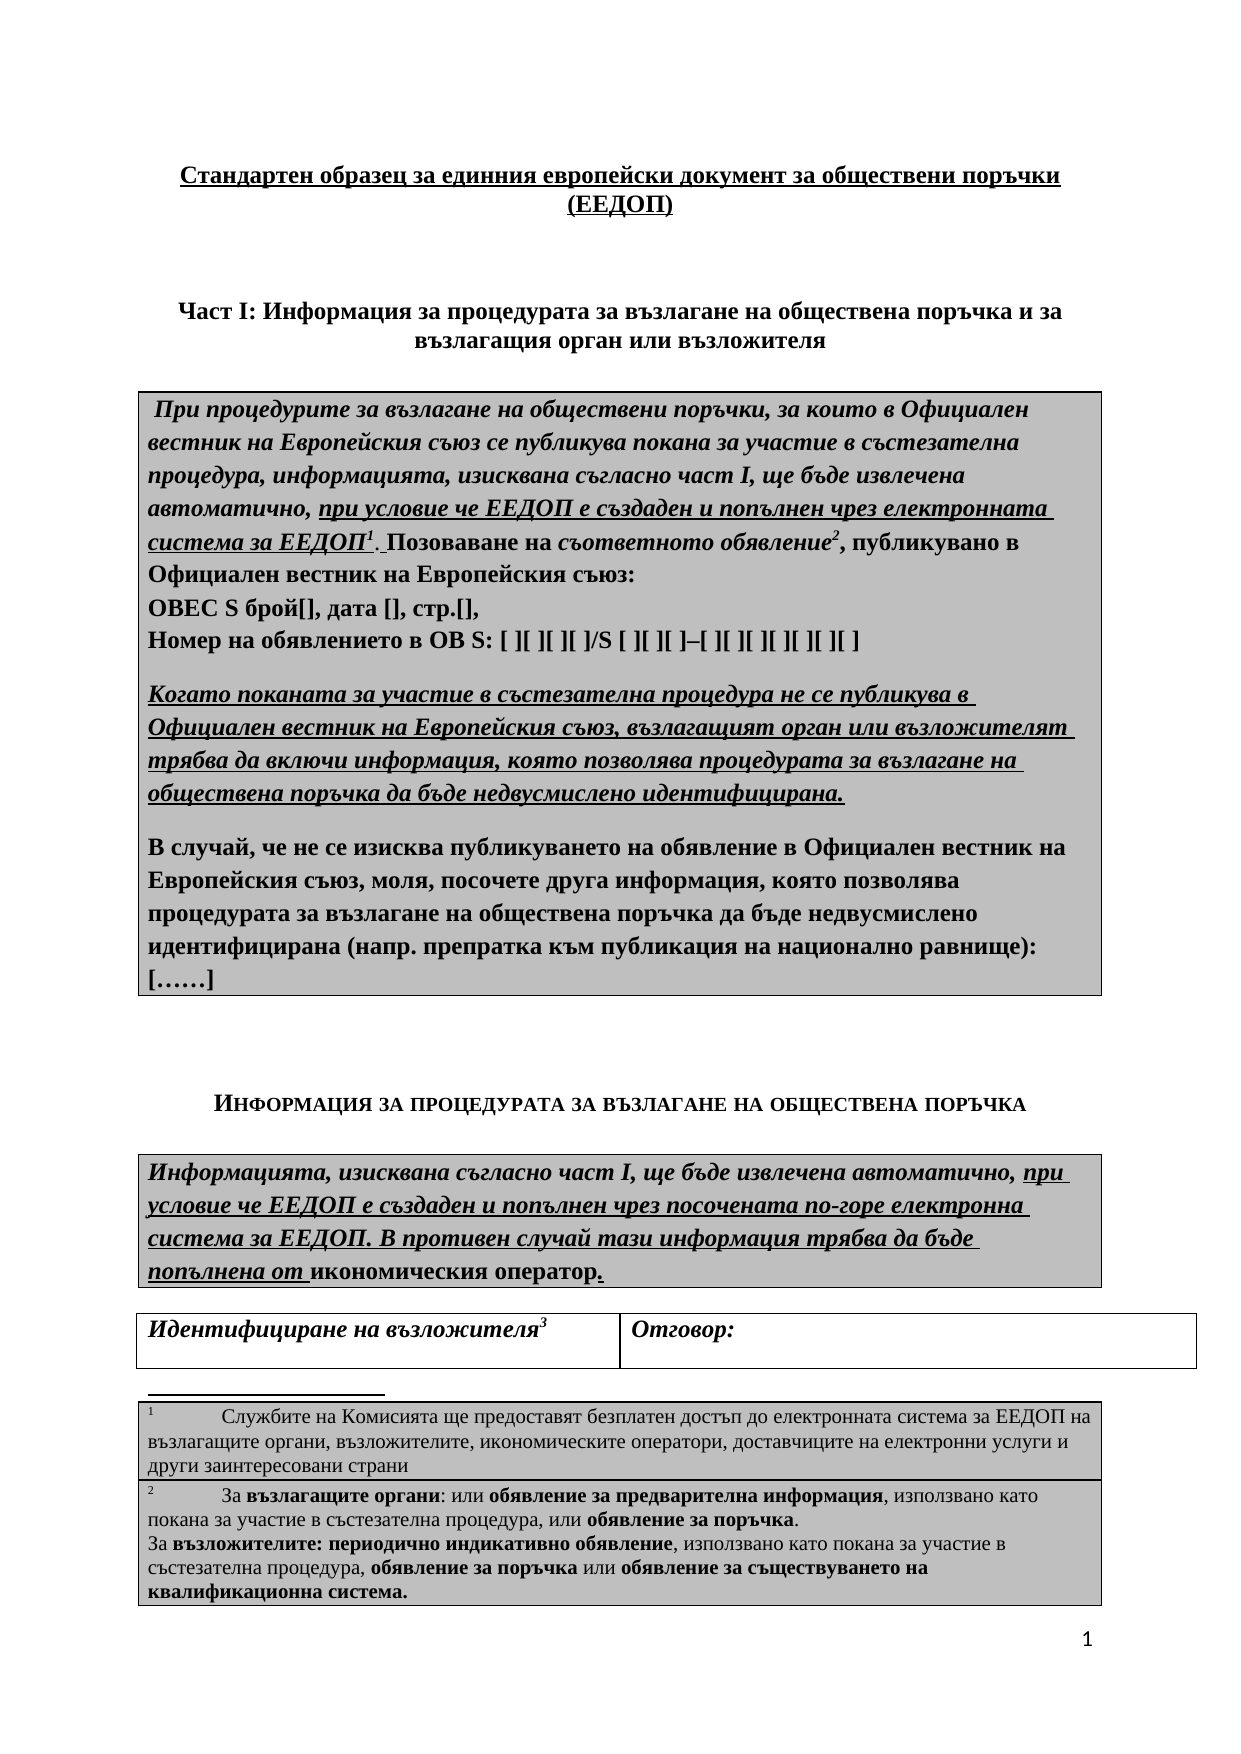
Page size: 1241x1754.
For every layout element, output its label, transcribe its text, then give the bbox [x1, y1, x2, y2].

table_header Отговор: [621, 1314, 1196, 1368]
text Стандартен образец за единния европейски документ за обществени поръчки (ЕЕДОП) [148, 160, 1093, 218]
text Информацията, изисквана съгласно част I, ще бъде извлечена автоматично, при условие че ЕЕДОП е създаден и попълнен чрез посочената по-горе електронна система за ЕЕДОП. В противен случай тази информация трябва да бъде попълнена от икономическия оператор. [139, 1155, 1101, 1287]
text Част І: Информация за процедурата за възлагане на обществена поръчка и за възлагащия орган или възложителя [148, 296, 1093, 354]
text При процедурите за възлагане на обществени поръчки, за които в Официален вестник на Европейския съюз се публикува покана за участие в състезателна процедура, информацията, изисквана съгласно част I, ще бъде извлечена автоматично, при условие че ЕЕДОП е създаден и попълнен чрез електронната система за ЕЕДОП. Позоваване на съответното обявление, публикувано в Официален вестник на Европейския съюз: OВEС S брой[], дата [], стр.[], Номер на обявлението в ОВ S: [ ][ ][ ][ ]/S [ ][ ][ ]–[ ][ ][ ][ ][ ][ ][ ] [139, 393, 1101, 654]
table_header Идентифициране на възложителя [137, 1314, 619, 1368]
text Информация за процедурата за възлагане на обществена поръчка [148, 1088, 1093, 1116]
text В случай, че не се изисква публикуването на обявление в Официален вестник на Европейския съюз, моля, посочете друга информация, която позволява процедурата за възлагане на обществена поръчка да бъде недвусмислено идентифицирана (напр. препратка към публикация на национално равнище): [……] [139, 829, 1101, 995]
text Когато поканата за участие в състезателна процедура не се публикува в Официален вестник на Европейския съюз, възлагащият орган или възложителят трябва да включи информация, която позволява процедурата за възлагане на обществена поръчка да бъде недвусмислено идентифицирана. [139, 676, 1101, 807]
